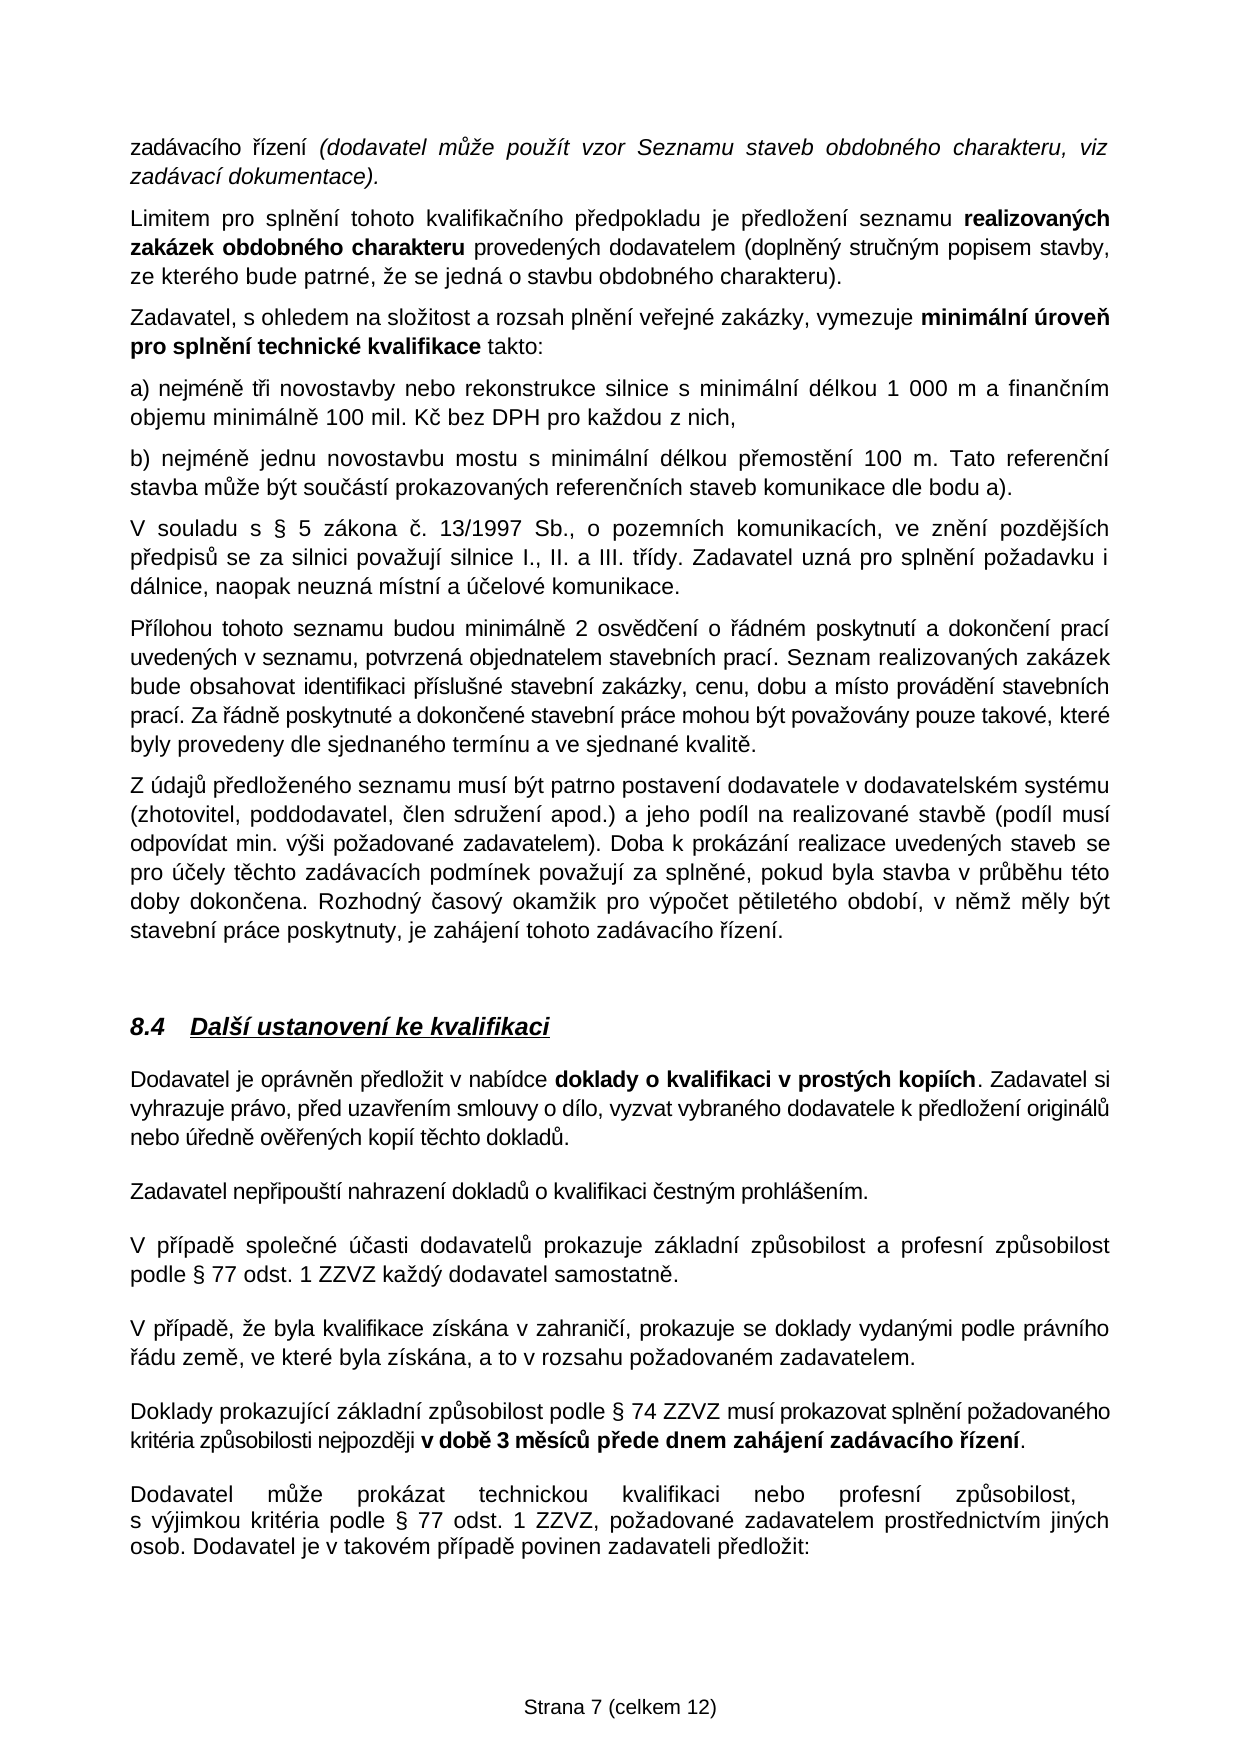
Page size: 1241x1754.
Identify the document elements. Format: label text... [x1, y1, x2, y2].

text V souladu s § 5 zákona č. 13/1997 Sb., o pozemních komunikacích, ve znění pozdějších předpisů se za silnici považují silnice I., II. a III. třídy. Zadavatel uzná pro splnění požadavku i dálnice, naopak neuzná místní a účelové komunikace. [130, 515, 1110, 599]
subtitle Další ustanovení ke kvalifikaci [130, 1012, 1110, 1041]
text V případě společné účasti dodavatelů prokazuje základní způsobilost a profesní způsobilost podle § 77 odst. 1 ZZVZ každý dodavatel samostatně. [130, 1232, 1110, 1287]
list Doklady prokazující základní způsobilost podle § 74 ZZVZ musí prokazovat splnění požadovaného kritéria způsobilosti nejpozději v době 3 měsíců přede dnem zahájení zadávacího řízení. [130, 1398, 1110, 1453]
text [130, 134, 1110, 189]
text Přílohou tohoto seznamu budou minimálně 2 osvědčení o řádném poskytnutí a dokončení prací uvedených v seznamu, potvrzená objednatelem stavebních prací. Seznam realizovaných zakázek bude obsahovat identifikaci příslušné stavební zakázky, cenu, dobu a místo provádění stavebních prací. Za řádně poskytnuté a dokončené stavební práce mohou být považovány pouze takové, které byly provedeny dle sjednaného termínu a ve sjednané kvalitě. [130, 615, 1110, 757]
list V případě, že byla kvalifikace získána v zahraničí, prokazuje se doklady vydanými podle právního řádu země, ve které byla získána, a to v rozsahu požadovaném zadavatelem. [130, 1315, 1110, 1370]
text Limitem pro splnění tohoto kvalifikačního předpokladu je předložení seznamu realizovaných zakázek obdobného charakteru provedených dodavatelem (doplněný stručným popisem stavby, ze kterého bude patrné, že se jedná o stavbu obdobného charakteru). [130, 205, 1110, 289]
list Dodavatel je oprávněn předložit v nabídce doklady o kvalifikaci v prostých kopiích. Zadavatel si vyhrazuje právo, před uzavřením smlouvy o dílo, vyzvat vybraného dodavatele k předložení originálů nebo úředně ověřených kopií těchto dokladů. [130, 1066, 1110, 1150]
text Z údajů předloženého seznamu musí být patrno postavení dodavatele v dodavatelském systému (zhotovitel, poddodavatel, člen sdružení apod.) a jeho podíl na realizované stavbě (podíl musí odpovídat min. výši požadované zadavatelem). Doba k prokázání realizace uvedených staveb se pro účely těchto zadávacích podmínek považují za splněné, pokud byla stavba v průběhu této doby dokončena. Rozhodný časový okamžik pro výpočet pětiletého období, v němž měly být stavební práce poskytnuty, je zahájení tohoto zadávacího řízení. [130, 772, 1110, 943]
text Zadavatel, s ohledem na složitost a rozsah plnění veřejné zakázky, vymezuje minimální úroveň pro splnění technické kvalifikace takto: [130, 304, 1110, 359]
text b) nejméně jednu novostavbu mostu s minimální délkou přemostění 100 m. Tato referenční stavba může být součástí prokazovaných referenčních staveb komunikace dle bodu a). [130, 445, 1110, 500]
text a) nejméně tři novostavby nebo rekonstrukce silnice s minimální délkou 1 000 m a finančním objemu minimálně 100 mil. Kč bez DPH pro každou z nich, [130, 374, 1110, 430]
list Dodavatel může prokázat technickou kvalifikaci nebo profesní způsobilost, s výjimkou kritéria podle § 77 odst. 1 ZZVZ, požadované zadavatelem prostřednictvím jiných osob. Dodavatel je v takovém případě povinen zadavateli předložit: [130, 1481, 1110, 1559]
list Zadavatel nepřipouští nahrazení dokladů o kvalifikaci čestným prohlášením. [130, 1178, 1110, 1204]
